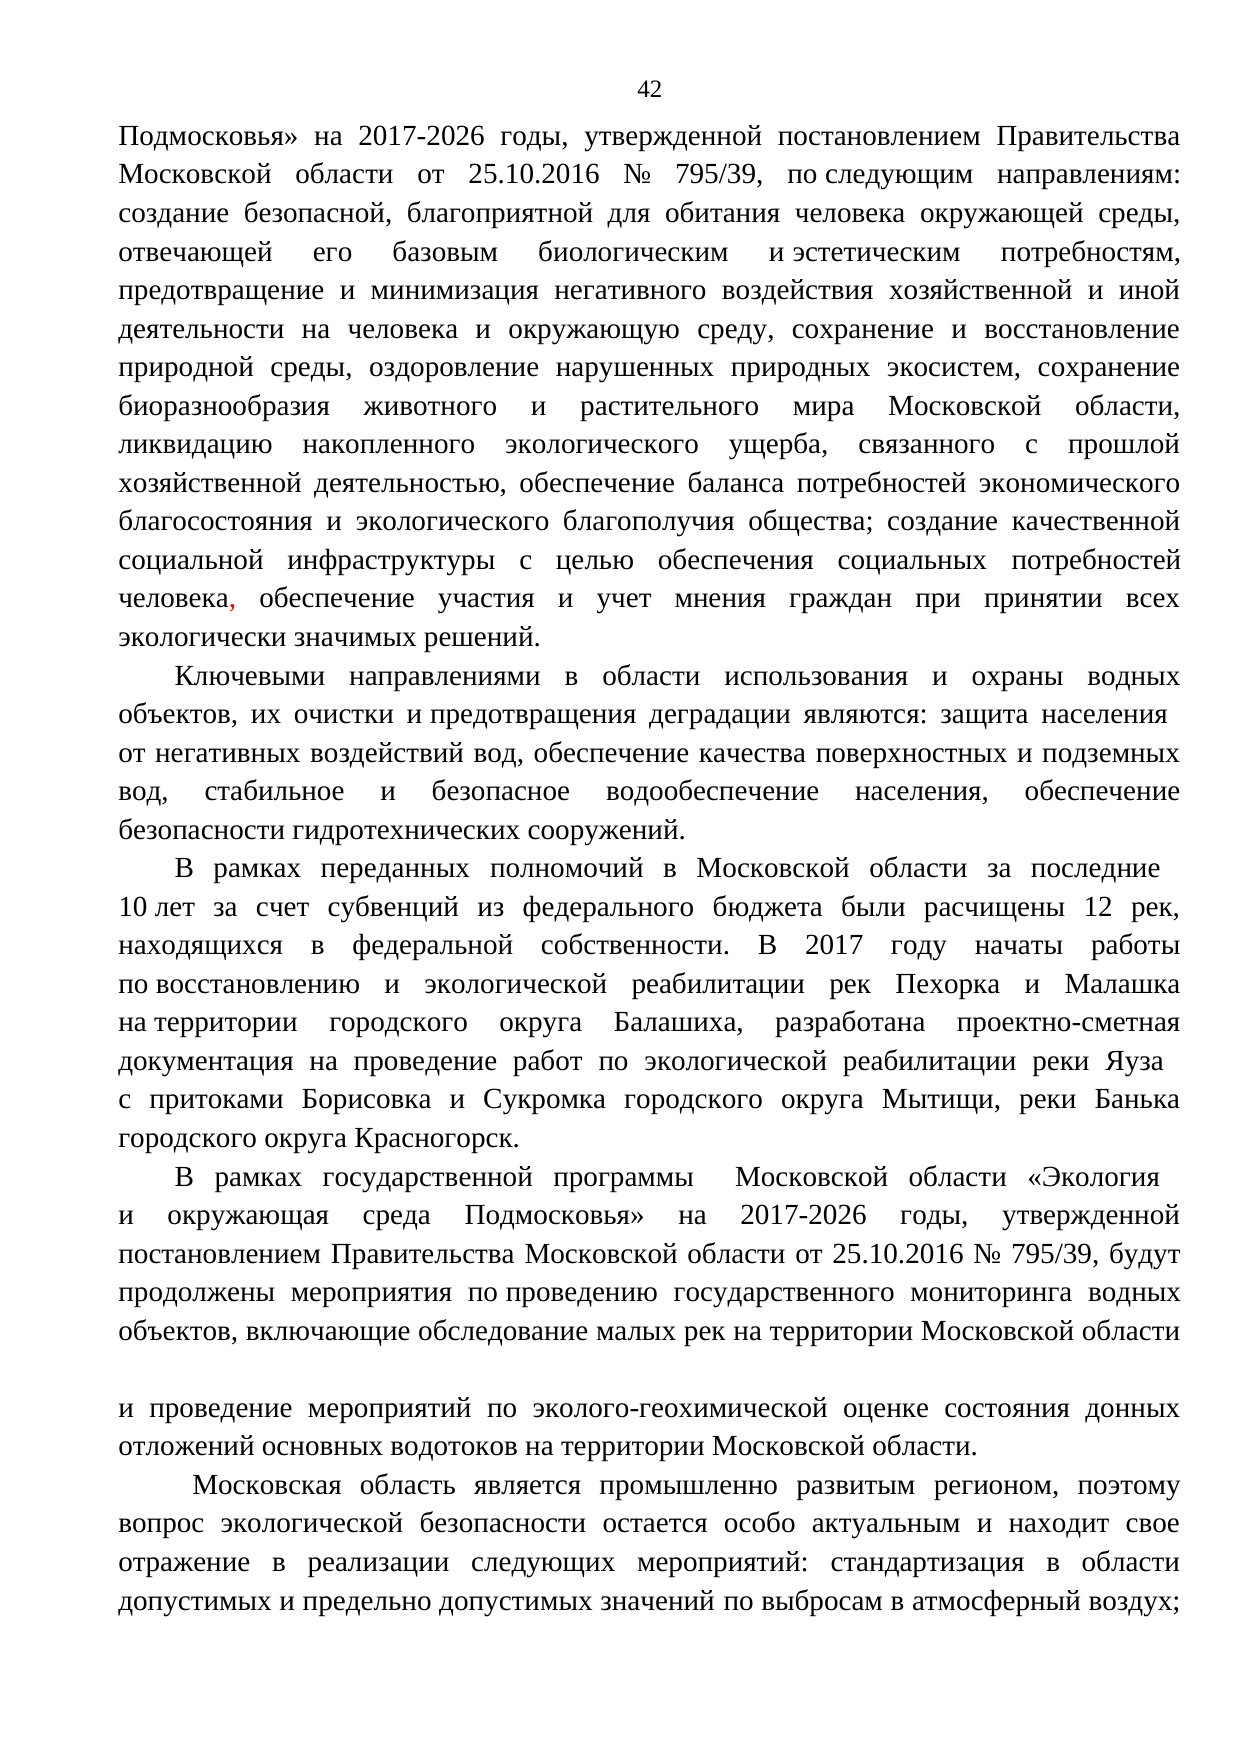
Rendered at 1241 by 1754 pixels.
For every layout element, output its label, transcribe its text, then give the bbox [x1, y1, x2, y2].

text В рамках государственной программы Московской области «Экология и окружающая среда Подмосковья» на 2017-2026 годы, утвержденной постановлением Правительства Московской области от 25.10.2016 № 795/39, будут продолжены мероприятия по проведению государственного мониторинга водных объектов, включающие обследование малых рек на территории Московской области и проведение мероприятий по эколого-геохимической оценке состояния донных отложений основных водотоков на территории Московской области. [118, 1159, 1181, 1462]
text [118, 1467, 1181, 1616]
text Ключевыми направлениями в области использования и охраны водных объектов, их очистки и предотвращения деградации являются: защита населения от негативных воздействий вод, обеспечение качества поверхностных и подземных вод, стабильное и безопасное водообеспечение населения, обеспечение безопасности гидротехнических сооружений. [118, 658, 1181, 845]
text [118, 118, 1181, 653]
text В рамках переданных полномочий в Московской области за последние 10 лет за счет субвенций из федерального бюджета были расчищены 12 рек, находящихся в федеральной собственности. В 2017 году начаты работы по восстановлению и экологической реабилитации рек Пехорка и Малашка на территории городского округа Балашиха, разработана проектно-сметная документация на проведение работ по экологической реабилитации реки Яуза с притоками Борисовка и Сукромка городского округа Мытищи, реки Банька городского округа Красногорск. [118, 850, 1181, 1154]
